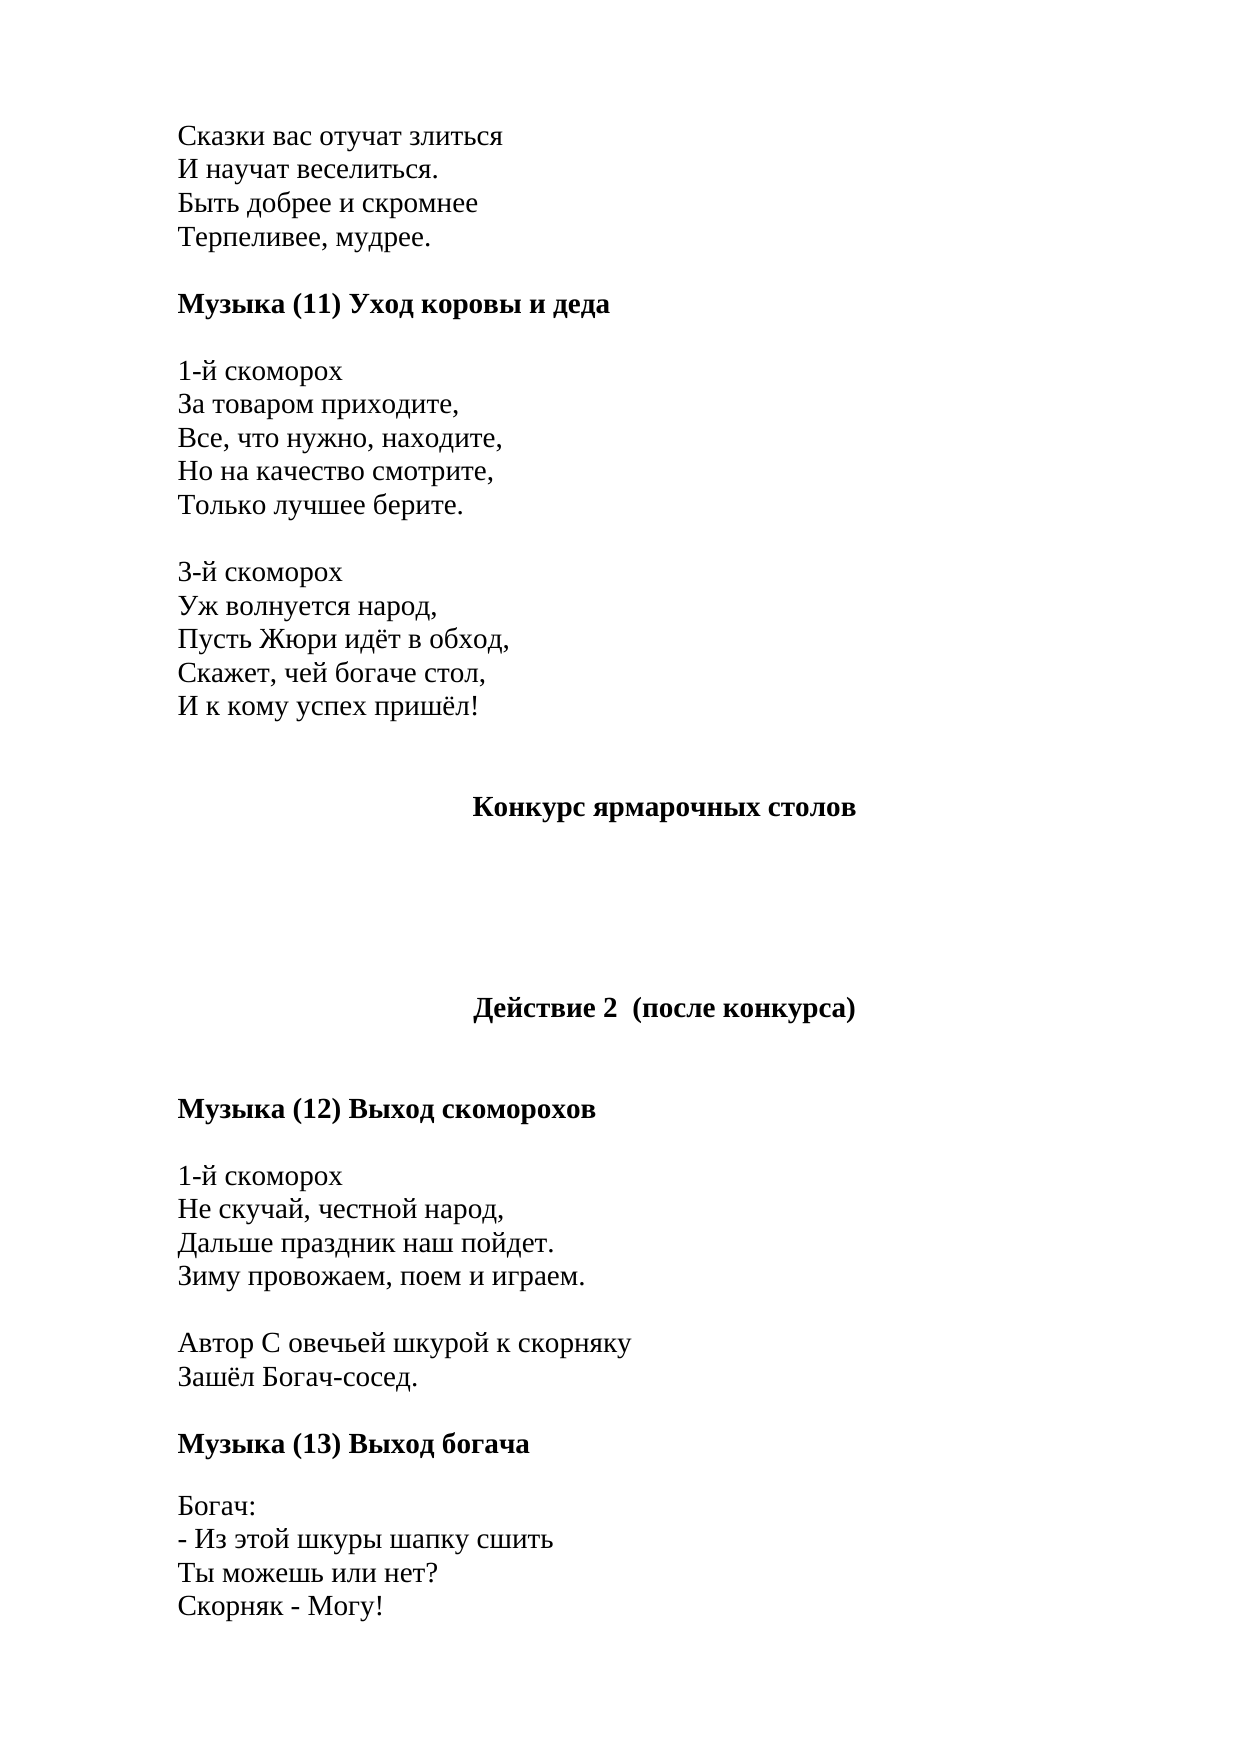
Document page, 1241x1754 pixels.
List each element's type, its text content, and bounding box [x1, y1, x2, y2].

text Музыка (12) Выход скоморохов [177, 1091, 1152, 1124]
text Конкурс ярмарочных столов [177, 789, 1152, 822]
text Зиму провожаем, поем и играем. [177, 1258, 1152, 1292]
text Музыка (11) Уход коровы и деда [177, 286, 1152, 319]
text Не скучай, честной народ, [177, 1191, 1152, 1225]
text 3-й скоморох [177, 554, 1152, 588]
text Автор С овечьей шкурой к скорняку Зашёл Богач-сосед. [177, 1326, 1152, 1393]
text Быть добрее и скромнее [177, 185, 1152, 219]
text Дальше праздник наш пойдет. [177, 1225, 1152, 1258]
text За товаром приходите, Все, что нужно, находите, Но на качество смотрите, Только лучшее берите. [177, 386, 1152, 521]
text Богач: - Из этой шкуры шапку сшить Ты можешь или нет? [177, 1488, 1152, 1588]
text Музыка (13) Выход богача [177, 1426, 1152, 1460]
text Уж волнуется народ, Пусть Жюри идёт в обход, Скажет, чей богаче стол, И к кому успех пришёл! [177, 588, 1152, 722]
text 1-й скоморох [177, 353, 1152, 386]
text Действие 2 (после конкурса) [177, 990, 1152, 1024]
text Сказки вас отучат злиться [177, 118, 1152, 152]
text 1-й скоморох [177, 1158, 1152, 1191]
text И научат веселиться. [177, 152, 1152, 185]
text Терпеливее, мудрее. [177, 219, 1152, 252]
text Скорняк - Могу! [177, 1588, 1152, 1622]
